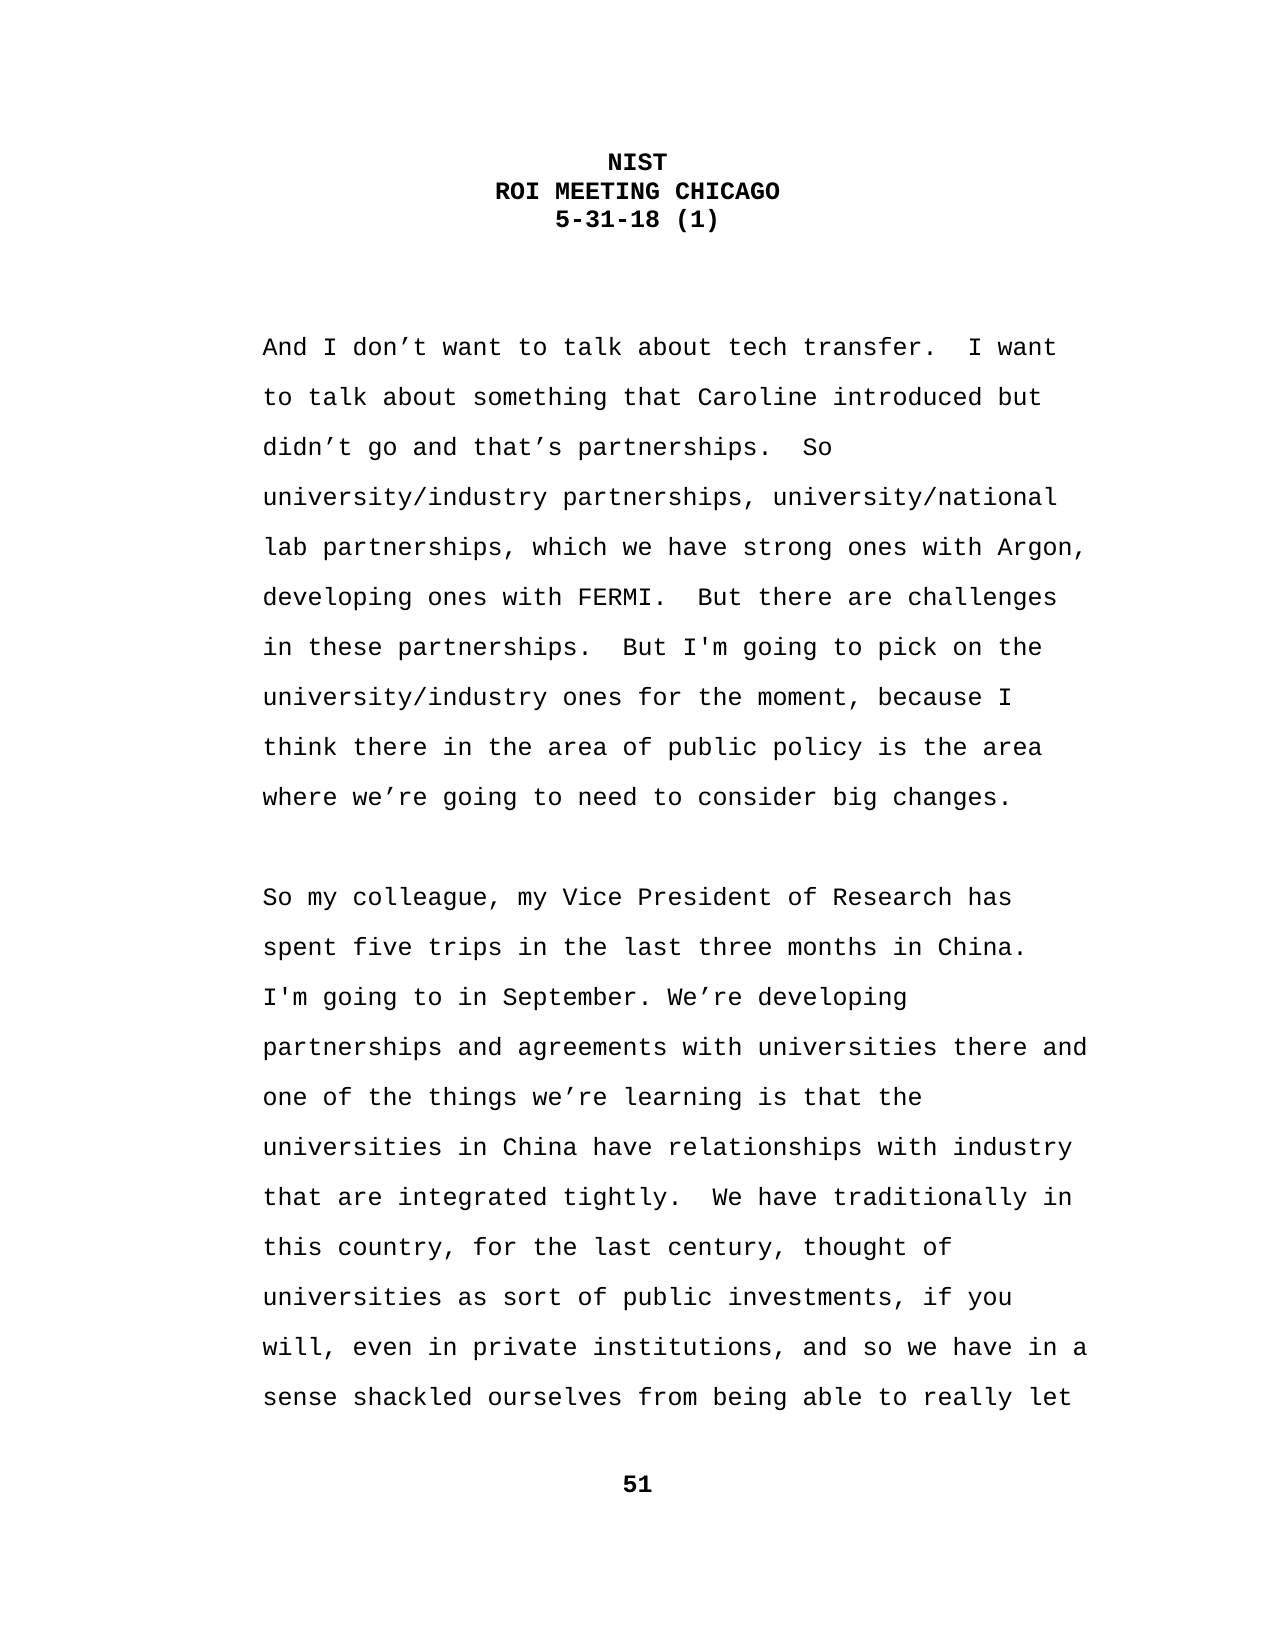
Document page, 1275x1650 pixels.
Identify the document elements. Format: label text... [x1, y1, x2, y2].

text And I don’t want to talk about tech transfer. I want to talk about something that Caroline introduced but didn’t go and that’s partnerships. So university/industry partnerships, university/national lab partnerships, which we have strong ones with Argon, developing ones with FERMI. But there are challenges in these partnerships. But I'm going to pick on the university/industry ones for the moment, because I think there in the area of public policy is the area where we’re going to need to consider big changes. [187, 313, 1087, 813]
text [187, 863, 1087, 1413]
